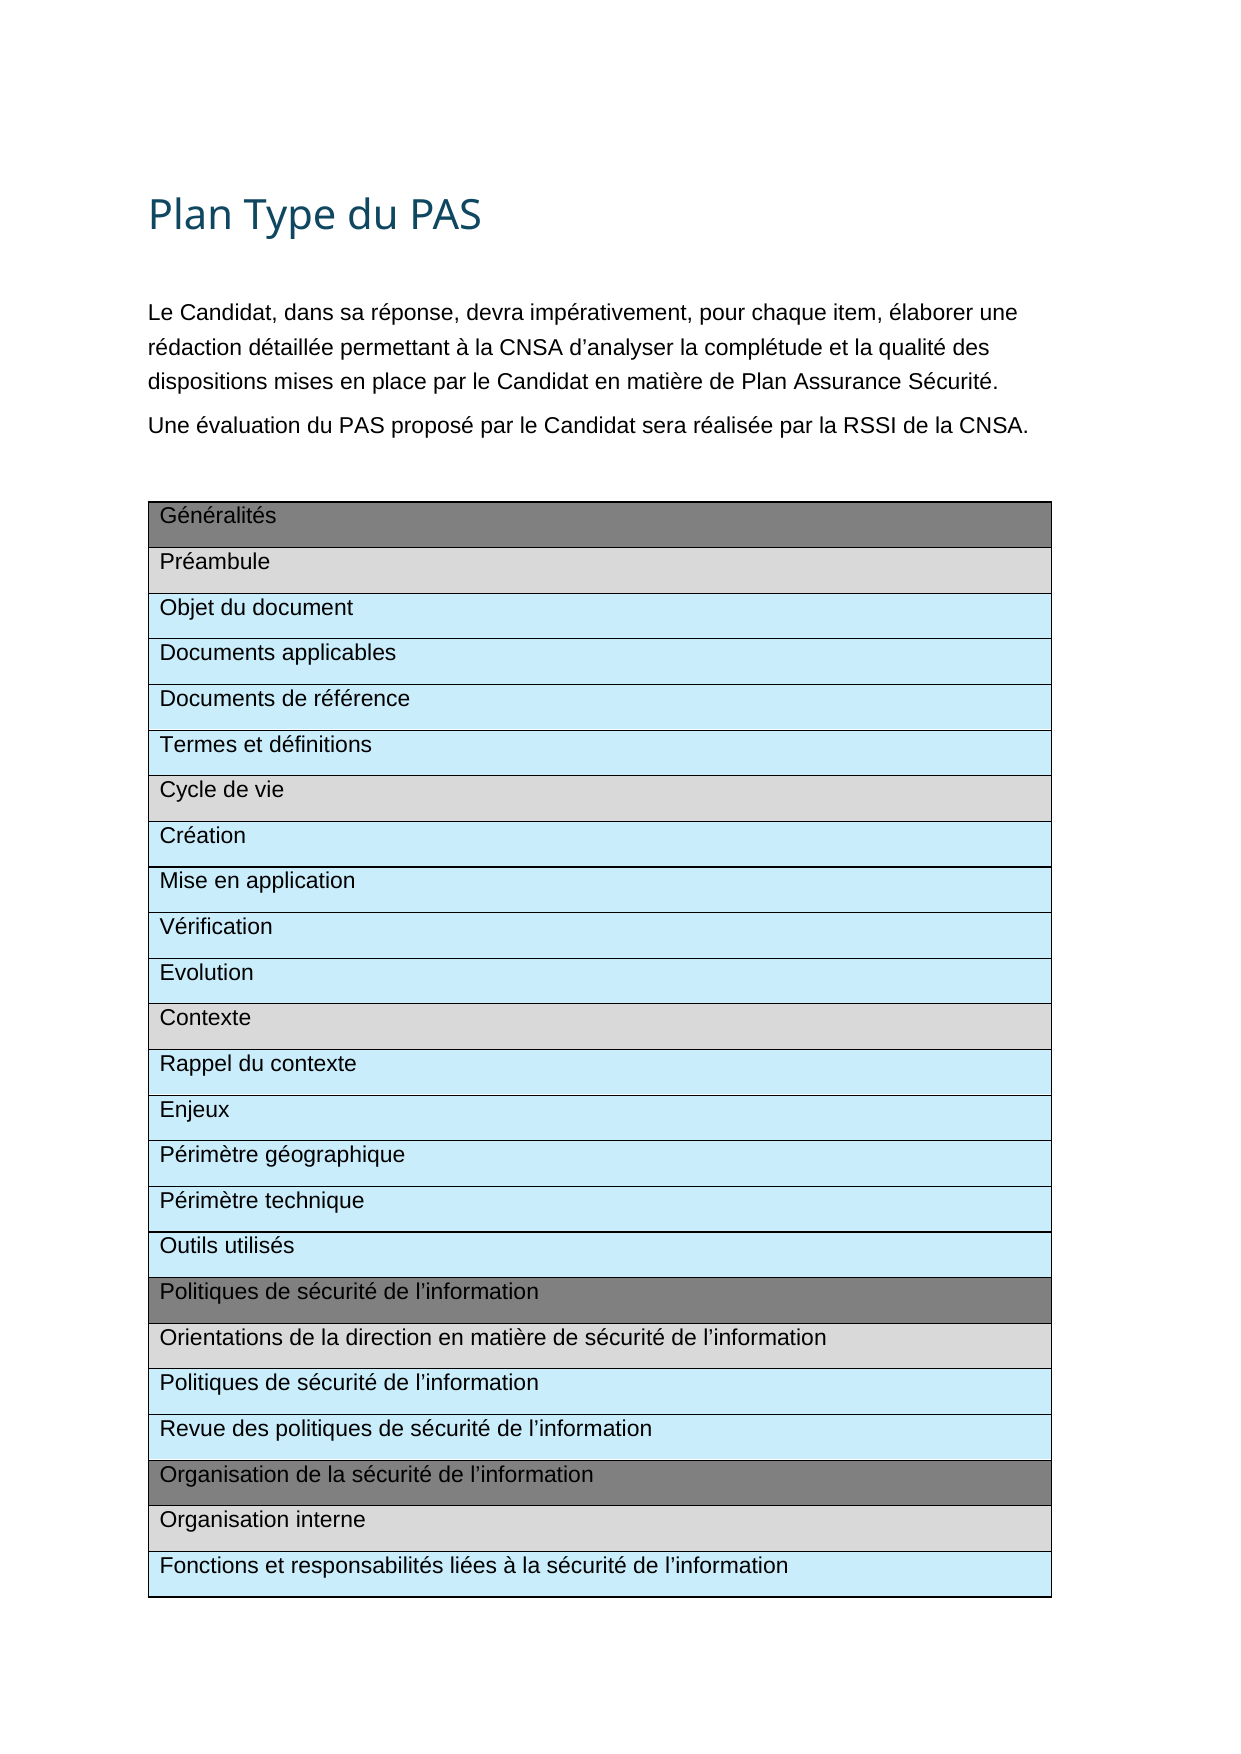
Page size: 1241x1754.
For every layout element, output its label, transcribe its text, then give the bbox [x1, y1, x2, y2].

table_cell Organisation de la sécurité de l’information [149, 1461, 1051, 1505]
text Une évaluation du PAS proposé par le Candidat sera réalisée par la RSSI de la CNSA. [148, 412, 1093, 438]
table_cell Orientations de la direction en matière de sécurité de l’information [149, 1324, 1051, 1368]
table_cell Fonctions et responsabilités liées à la sécurité de l’information [149, 1552, 1051, 1596]
table_cell Politiques de sécurité de l’information [149, 1369, 1051, 1414]
table_header Généralités [149, 503, 1051, 547]
table_cell Mise en application [149, 868, 1051, 912]
table_cell Création [149, 822, 1051, 866]
table_cell Préambule [149, 548, 1051, 593]
table_cell Politiques de sécurité de l’information [149, 1278, 1051, 1323]
table_cell Documents applicables [149, 639, 1051, 684]
table_cell Revue des politiques de sécurité de l’information [149, 1415, 1051, 1459]
table_cell Rappel du contexte [149, 1050, 1051, 1094]
table_cell Documents de référence [149, 685, 1051, 729]
table_cell Périmètre géographique [149, 1141, 1051, 1186]
table_cell Evolution [149, 959, 1051, 1003]
table_cell Outils utilisés [149, 1233, 1051, 1277]
subtitle Plan Type du PAS [148, 185, 1093, 242]
table_cell Périmètre technique [149, 1187, 1051, 1231]
table_cell Objet du document [149, 594, 1051, 638]
table_cell Vérification [149, 913, 1051, 958]
text Le Candidat, dans sa réponse, devra impérativement, pour chaque item, élaborer une rédaction détaillée permettant à la CNSA d’analyser la complétude et la qualité des dispositions mises en place par le Candidat en matière de Plan Assurance Sécurité. [148, 299, 1093, 394]
table_cell Organisation interne [149, 1506, 1051, 1551]
table_cell Contexte [149, 1004, 1051, 1049]
table_cell Cycle de vie [149, 776, 1051, 821]
table_cell Enjeux [149, 1096, 1051, 1140]
table_cell Termes et définitions [149, 731, 1051, 775]
